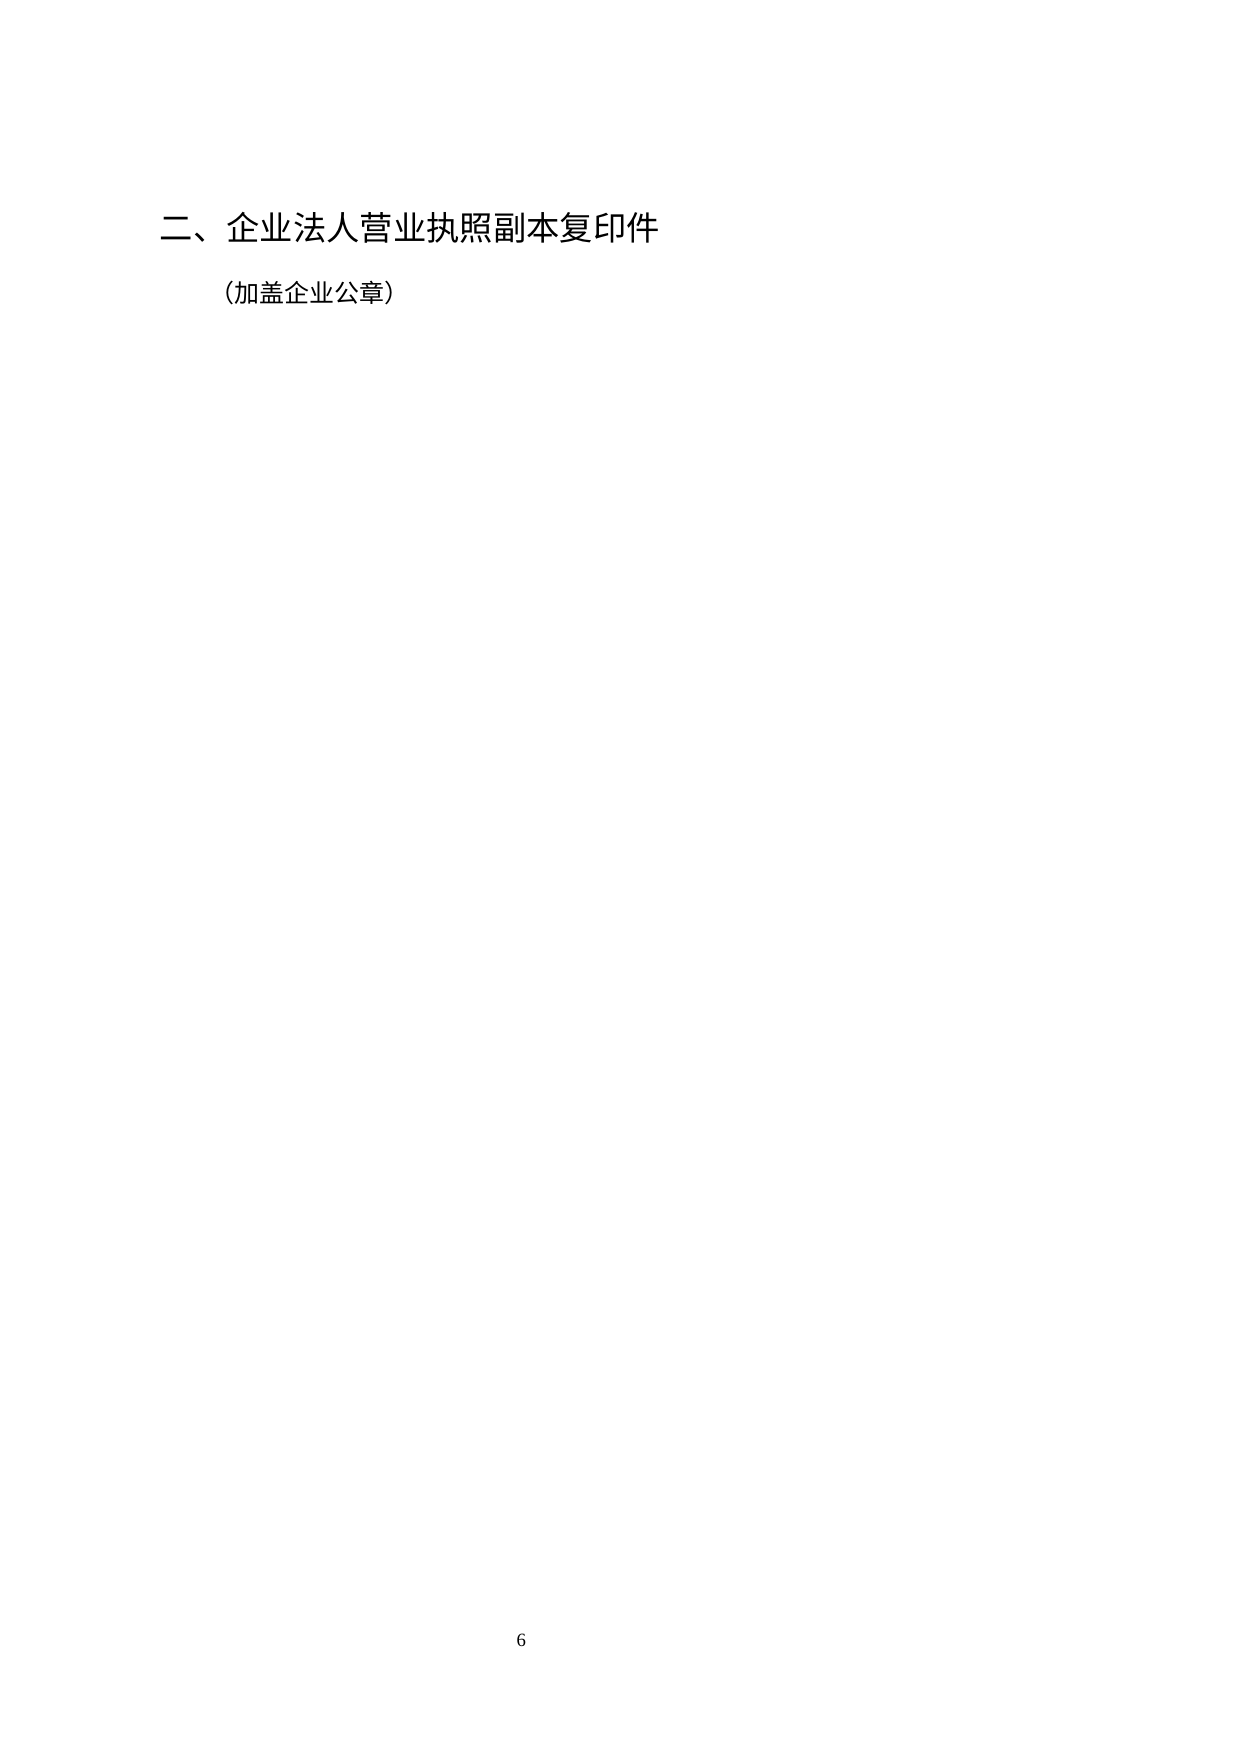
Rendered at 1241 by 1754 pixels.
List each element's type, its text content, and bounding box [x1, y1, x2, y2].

text 二、企业法人营业执照副本复印件 [159, 194, 1098, 259]
text （加盖企业公章） [159, 259, 1098, 324]
